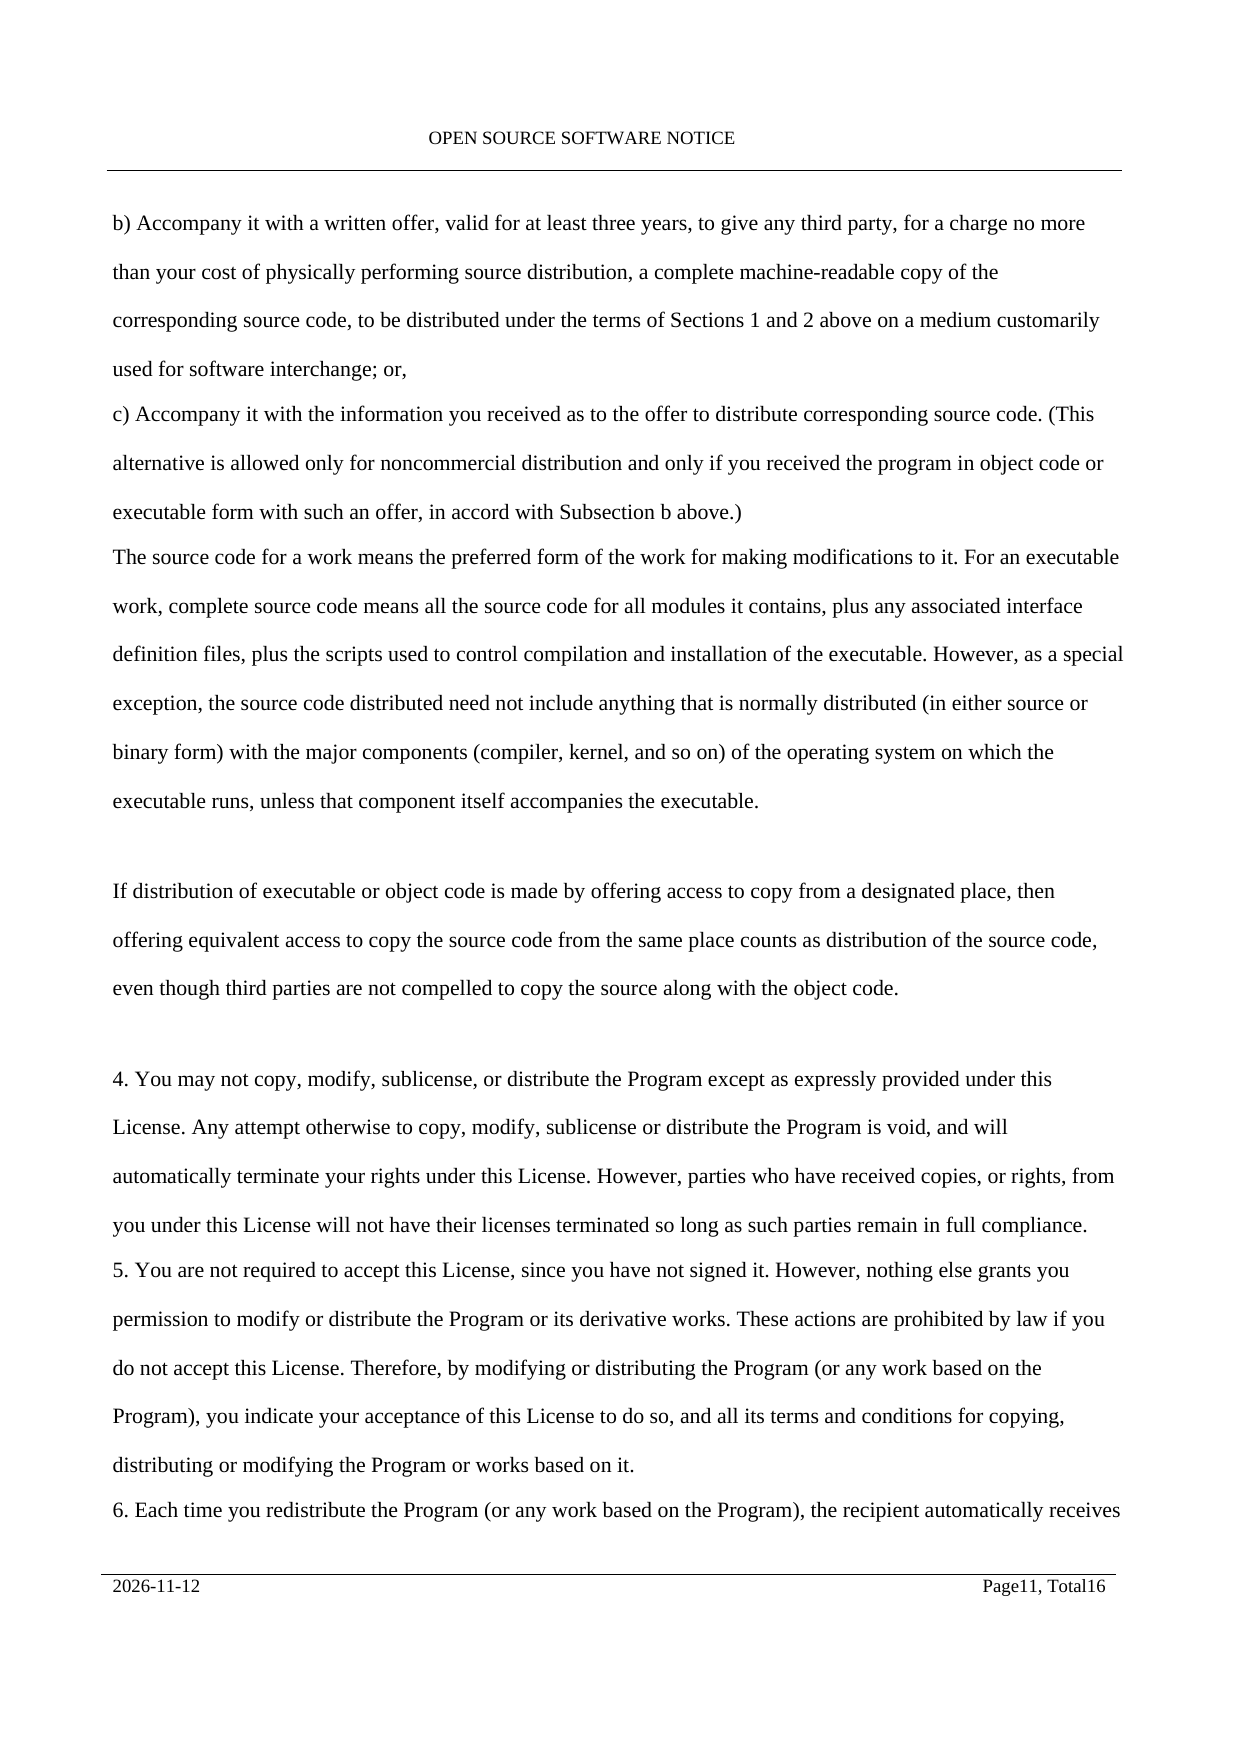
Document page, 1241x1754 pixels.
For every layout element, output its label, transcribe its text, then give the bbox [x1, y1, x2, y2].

text b) Accompany it with a written offer, valid for at least three years, to give any third party, for a charge no more than your cost of physically performing source distribution, a complete machine-readable copy of the corresponding source code, to be distributed under the terms of Sections 1 and 2 above on a medium customarily used for software interchange; or, [112, 206, 1128, 385]
text If distribution of executable or object code is made by offering access to copy from a designated place, then offering equivalent access to copy the source code from the same place counts as distribution of the source code, even though third parties are not compelled to copy the source along with the object code. [112, 874, 1128, 1004]
text 4. You may not copy, modify, sublicense, or distribute the Program except as expressly provided under this License. Any attempt otherwise to copy, modify, sublicense or distribute the Program is void, and will automatically terminate your rights under this License. However, parties who have received copies, or rights, from you under this License will not have their licenses terminated so long as such parties remain in full compliance. [112, 1062, 1128, 1241]
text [112, 1493, 1128, 1526]
text c) Accompany it with the information you received as to the offer to distribute corresponding source code. (This alternative is allowed only for noncommercial distribution and only if you received the program in object code or executable form with such an offer, in accord with Subsection b above.) [112, 398, 1128, 528]
text 5. You are not required to accept this License, since you have not signed it. However, nothing else grants you permission to modify or distribute the Program or its derivative works. These actions are prohibited by law if you do not accept this License. Therefore, by modifying or distributing the Program (or any work based on the Program), you indicate your acceptance of this License to do so, and all its terms and conditions for copying, distributing or modifying the Program or works based on it. [112, 1253, 1128, 1481]
text The source code for a work means the preferred form of the work for making modifications to it. For an executable work, complete source code means all the source code for all modules it contains, plus any associated interface definition files, plus the scripts used to control compilation and installation of the executable. However, as a special exception, the source code distributed need not include anything that is normally distributed (in either source or binary form) with the major components (compiler, kernel, and so on) of the operating system on which the executable runs, unless that component itself accompanies the executable. [112, 540, 1128, 817]
